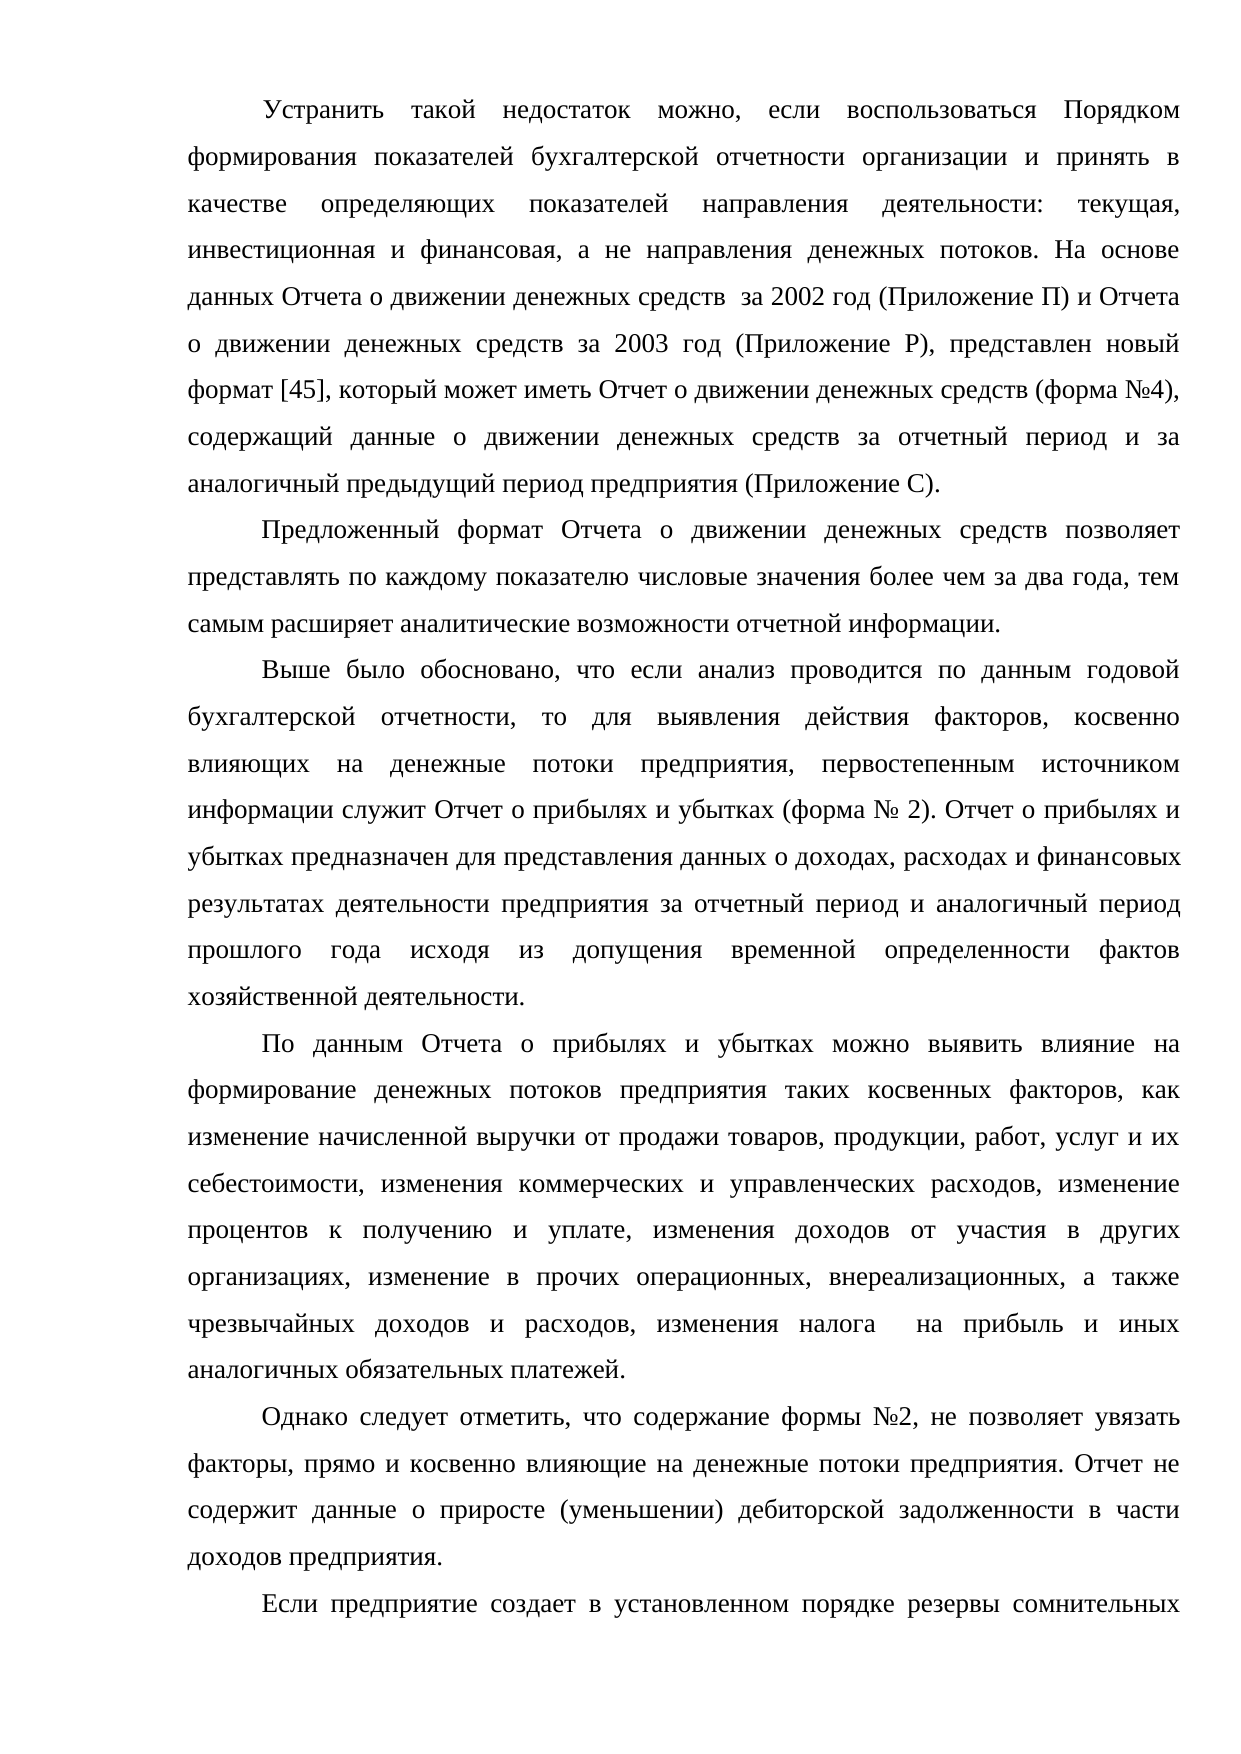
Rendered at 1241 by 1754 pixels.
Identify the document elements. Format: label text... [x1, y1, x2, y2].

text Предложенный формат Отчета о движении денежных средств позволяет представлять по каждому показателю числовые значения более чем за два года, тем самым расширяет аналитические возможности отчетной информации. [187, 514, 1181, 638]
text Выше было обосновано, что если анализ проводится по данным годовой бухгалтерской отчетности, то для выявления действия факторов, косвенно влияющих на денежные потоки предприятия, первостепенным источником информации служит Отчет о прибылях и убытках (форма № 2). Отчет о прибылях и убытках предназначен для представления данных о доходах, расходах и финансовых результатах деятельности предприятия за отчетный период и аналогичный период прошлого года исходя из допущения временной определенности фактов хозяйственной деятельности. [187, 654, 1181, 1011]
text Однако следует отметить, что содержание формы №2, не позволяет увязать факторы, прямо и косвенно влияющие на денежные потоки предприятия. Отчет не содержит данные о приросте (уменьшении) дебиторской задолженности в части доходов предприятия. [187, 1400, 1181, 1571]
text Устранить такой недостаток можно, если воспользоваться Порядком формирования показателей бухгалтерской отчетности организации и принять в качестве определяющих показателей направления деятельности: текущая, инвестиционная и финансовая, а не направления денежных потоков. На основе данных Отчета о движении денежных средств за 2002 год (Приложение П) и Отчета о движении денежных средств за 2003 год (Приложение Р), представлен новый формат [45], который может иметь Отчет о движении денежных средств (форма №4), содержащий данные о движении денежных средств за отчетный период и за аналогичный предыдущий период предприятия (Приложение С). [187, 94, 1181, 498]
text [187, 1587, 1181, 1618]
text По данным Отчета о прибылях и убытках можно выявить влияние на формирование денежных потоков предприятия таких косвенных факторов, как изменение начисленной выручки от продажи товаров, продукции, работ, услуг и их себестоимости, изменения коммерческих и управленческих расходов, изменение процентов к получению и уплате, изменения доходов от участия в других организациях, изменение в прочих операционных, внереализационных, а также чрезвычайных доходов и расходов, изменения налога на прибыль и иных аналогичных обязательных платежей. [187, 1027, 1181, 1385]
